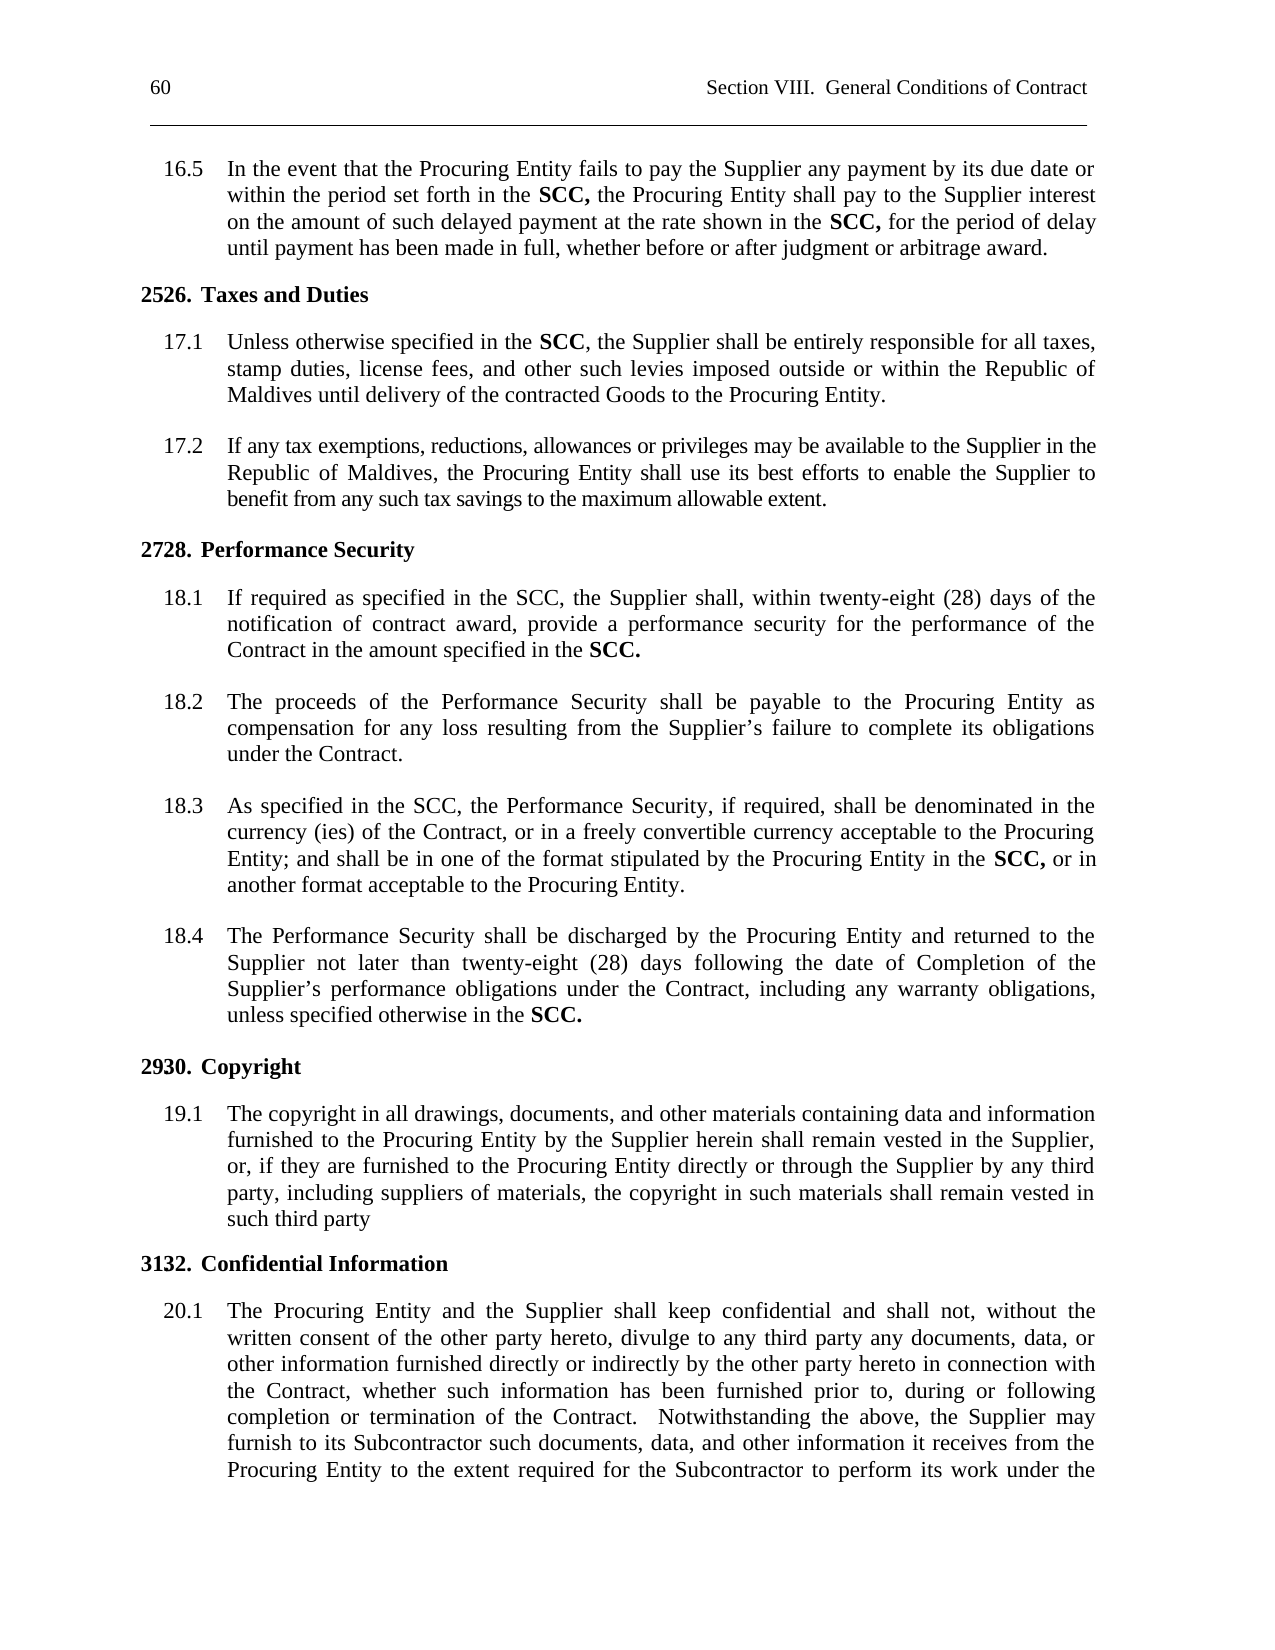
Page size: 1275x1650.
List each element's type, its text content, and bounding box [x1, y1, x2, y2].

table_cell Copyright 19.1 The copyright in all drawings, documents, and other materials containing data and information furnished to the Procuring Entity by the Supplier herein shall remain vested in the Supplier, or, if they are furnished to the Procuring Entity directly or through the Supplier by any third party, including suppliers of materials, the copyright in such materials shall remain vested in such third party [152, 1053, 1108, 1250]
table_cell Performance Security 18.1 If required as specified in the SCC, the Supplier shall, within twenty-eight (28) days of the notification of contract award, provide a performance security for the performance of the Contract in the amount specified in the SCC. 18.2 The proceeds of the Performance Security shall be payable to the Procuring Entity as compensation for any loss resulting from the Supplier’s failure to complete its obligations under the Contract. 18.3 As specified in the SCC, the Performance Security, if required, shall be denominated in the currency (ies) of the Contract, or in a freely convertible currency acceptable to the Procuring Entity; and shall be in one of the format stipulated by the Procuring Entity in the SCC, or in another format acceptable to the Procuring Entity. 18.4 The Performance Security shall be discharged by the Procuring Entity and returned to the Supplier not later than twenty-eight (28) days following the date of Completion of the Supplier’s performance obligations under the Contract, including any warranty obligations, unless specified otherwise in the SCC. [152, 537, 1108, 1053]
table_cell Taxes and Duties 17.1 Unless otherwise specified in the SCC, the Supplier shall be entirely responsible for all taxes, stamp duties, license fees, and other such levies imposed outside or within the Republic of Maldives until delivery of the contracted Goods to the Procuring Entity. 17.2 If any tax exemptions, reductions, allowances or privileges may be available to the Supplier in the Republic of Maldives, the Procuring Entity shall use its best efforts to enable the Supplier to benefit from any such tax savings to the maximum allowable extent. [152, 281, 1108, 537]
